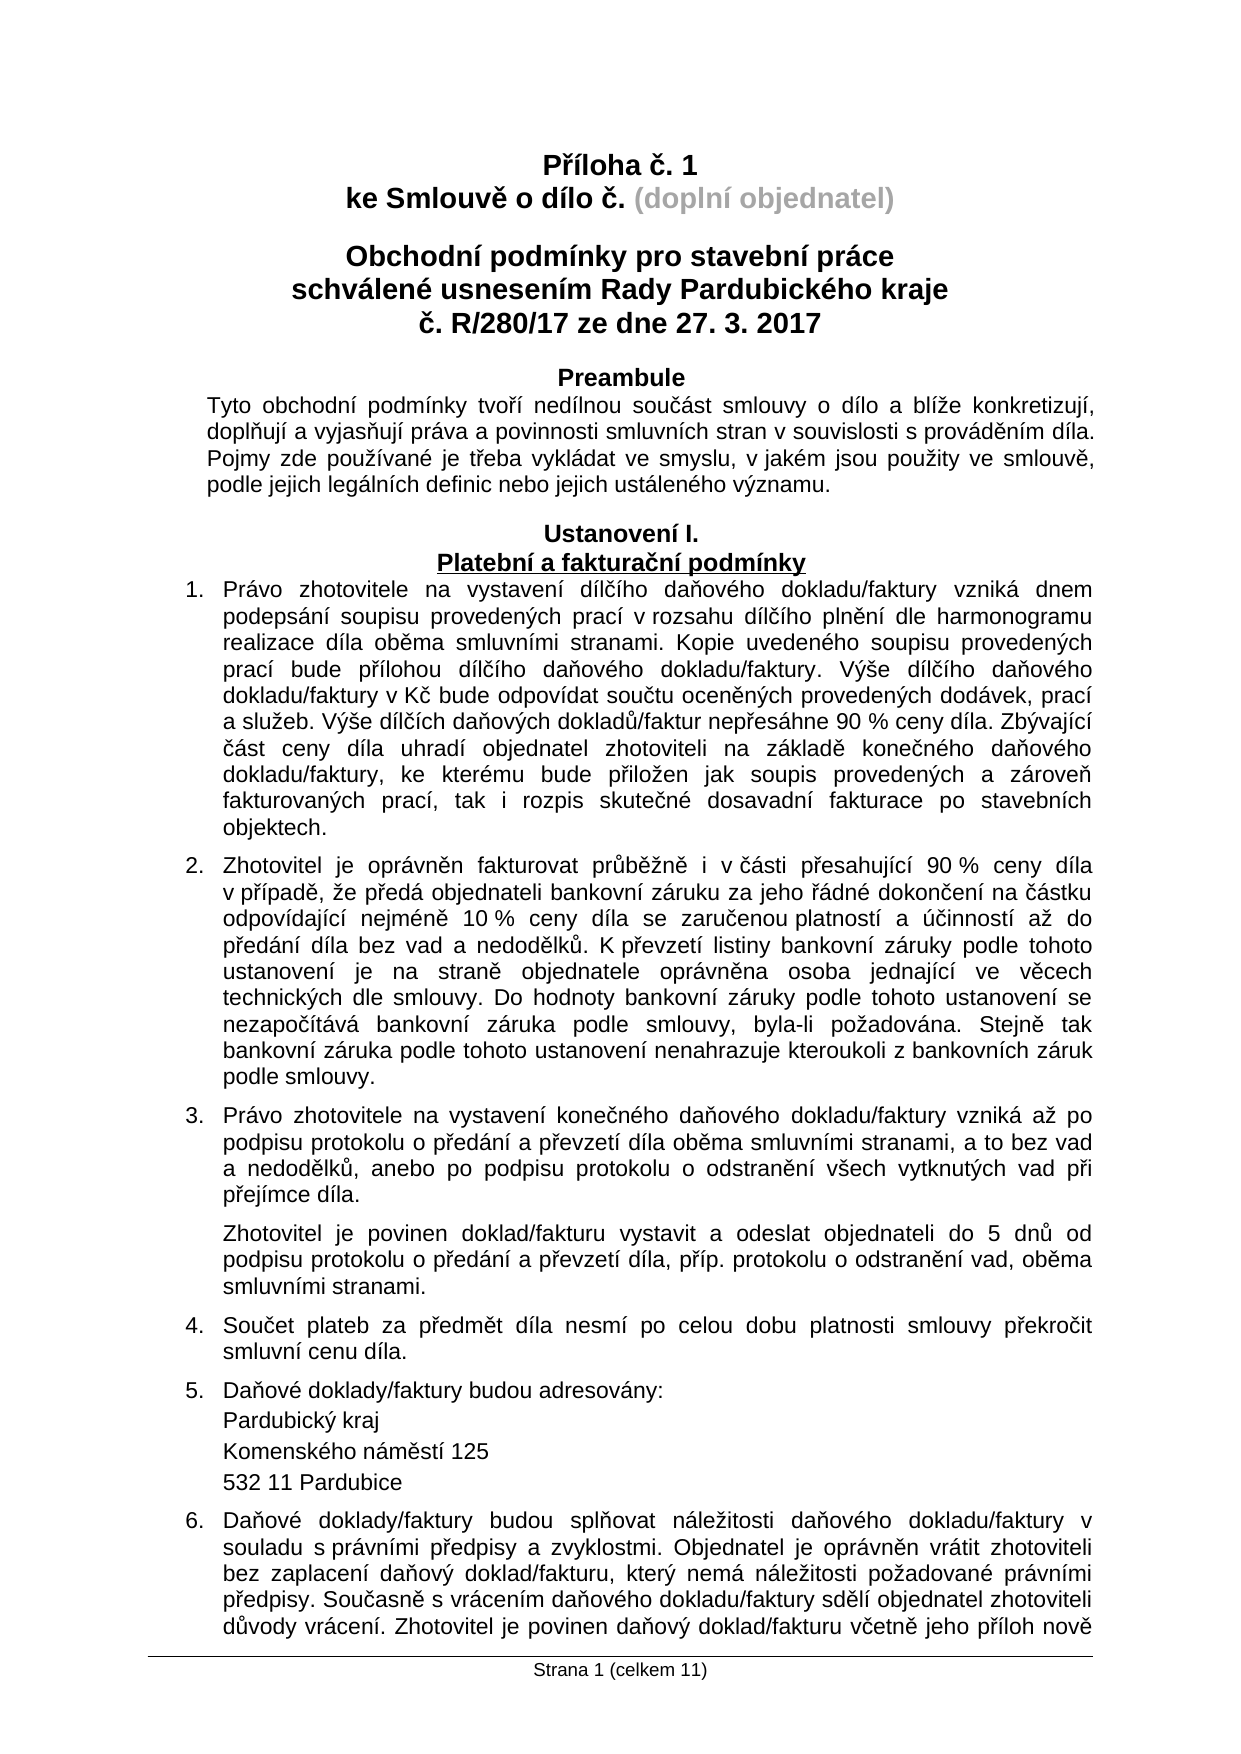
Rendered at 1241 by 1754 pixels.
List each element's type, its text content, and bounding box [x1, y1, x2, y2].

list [185, 1507, 1093, 1639]
list Daňové doklady/faktury budou adresovány: [185, 1377, 1093, 1403]
text Platební a fakturační podmínky [148, 548, 1095, 576]
text Komenského náměstí 125 [223, 1438, 1093, 1464]
list Zhotovitel je oprávněn fakturovat průběžně i v části přesahující 90 % ceny díla v případě, že předá objednateli bankovní záruku za jeho řádné dokončení na částku odpovídající nejméně 10 % ceny díla se zaručenou platností a účinností až do předání díla bez vad a nedodělků. K převzetí listiny bankovní záruky podle tohoto ustanovení je na straně objednatele oprávněna osoba jednající ve věcech technických dle smlouvy. Do hodnoty bankovní záruky podle tohoto ustanovení se nezapočítává bankovní záruka podle smlouvy, byla-li požadována. Stejně tak bankovní záruka podle tohoto ustanovení nenahrazuje kteroukoli z bankovních záruk podle smlouvy. [185, 852, 1093, 1090]
list Součet plateb za předmět díla nesmí po celou dobu platnosti smlouvy překročit smluvní cenu díla. [185, 1312, 1093, 1364]
list Právo zhotovitele na vystavení konečného daňového dokladu/faktury vzniká až po podpisu protokolu o předání a převzetí díla oběma smluvními stranami, a to bez vad a nedodělků, anebo po podpisu protokolu o odstranění všech vytknutých vad při přejímce díla. [185, 1102, 1093, 1208]
text 532 11 Pardubice [223, 1468, 1093, 1495]
text ke Smlouvě o dílo č. (doplní objednatel) [148, 181, 1093, 215]
text Tyto obchodní podmínky tvoří nedílnou součást smlouvy o dílo a blíže konkretizují, doplňují a vyjasňují práva a povinnosti smluvních stran v souvislosti s prováděním díla. Pojmy zde používané je třeba vykládat ve smyslu, v jakém jsou použity ve smlouvě, podle jejich legálních definic nebo jejich ustáleného významu. [207, 392, 1095, 497]
text Preambule [148, 363, 1095, 392]
text Pardubický kraj [223, 1407, 1093, 1434]
text Příloha č. 1 [148, 148, 1093, 181]
list Právo zhotovitele na vystavení dílčího daňového dokladu/faktury vzniká dnem podepsání soupisu provedených prací v rozsahu dílčího plnění dle harmonogramu realizace díla oběma smluvními stranami. Kopie uvedeného soupisu provedených prací bude přílohou dílčího daňového dokladu/faktury. Výše dílčího daňového dokladu/faktury v Kč bude odpovídat součtu oceněných provedených dodávek, prací a služeb. Výše dílčích daňových dokladů/faktur nepřesáhne 90 % ceny díla. Zbývající část ceny díla uhradí objednatel zhotoviteli na základě konečného daňového dokladu/faktury, ke kterému bude přiložen jak soupis provedených a zároveň fakturovaných prací, tak i rozpis skutečné dosavadní fakturace po stavebních objektech. [185, 576, 1093, 840]
text Obchodní podmínky pro stavební práce schválené usnesením Rady Pardubického kraje č. R/280/17 ze dne 27. 3. 2017 [148, 239, 1093, 339]
text Ustanovení I. [148, 519, 1095, 548]
text Zhotovitel je povinen doklad/fakturu vystavit a odeslat objednateli do 5 dnů od podpisu protokolu o předání a převzetí díla, příp. protokolu o odstranění vad, oběma smluvními stranami. [223, 1220, 1093, 1299]
